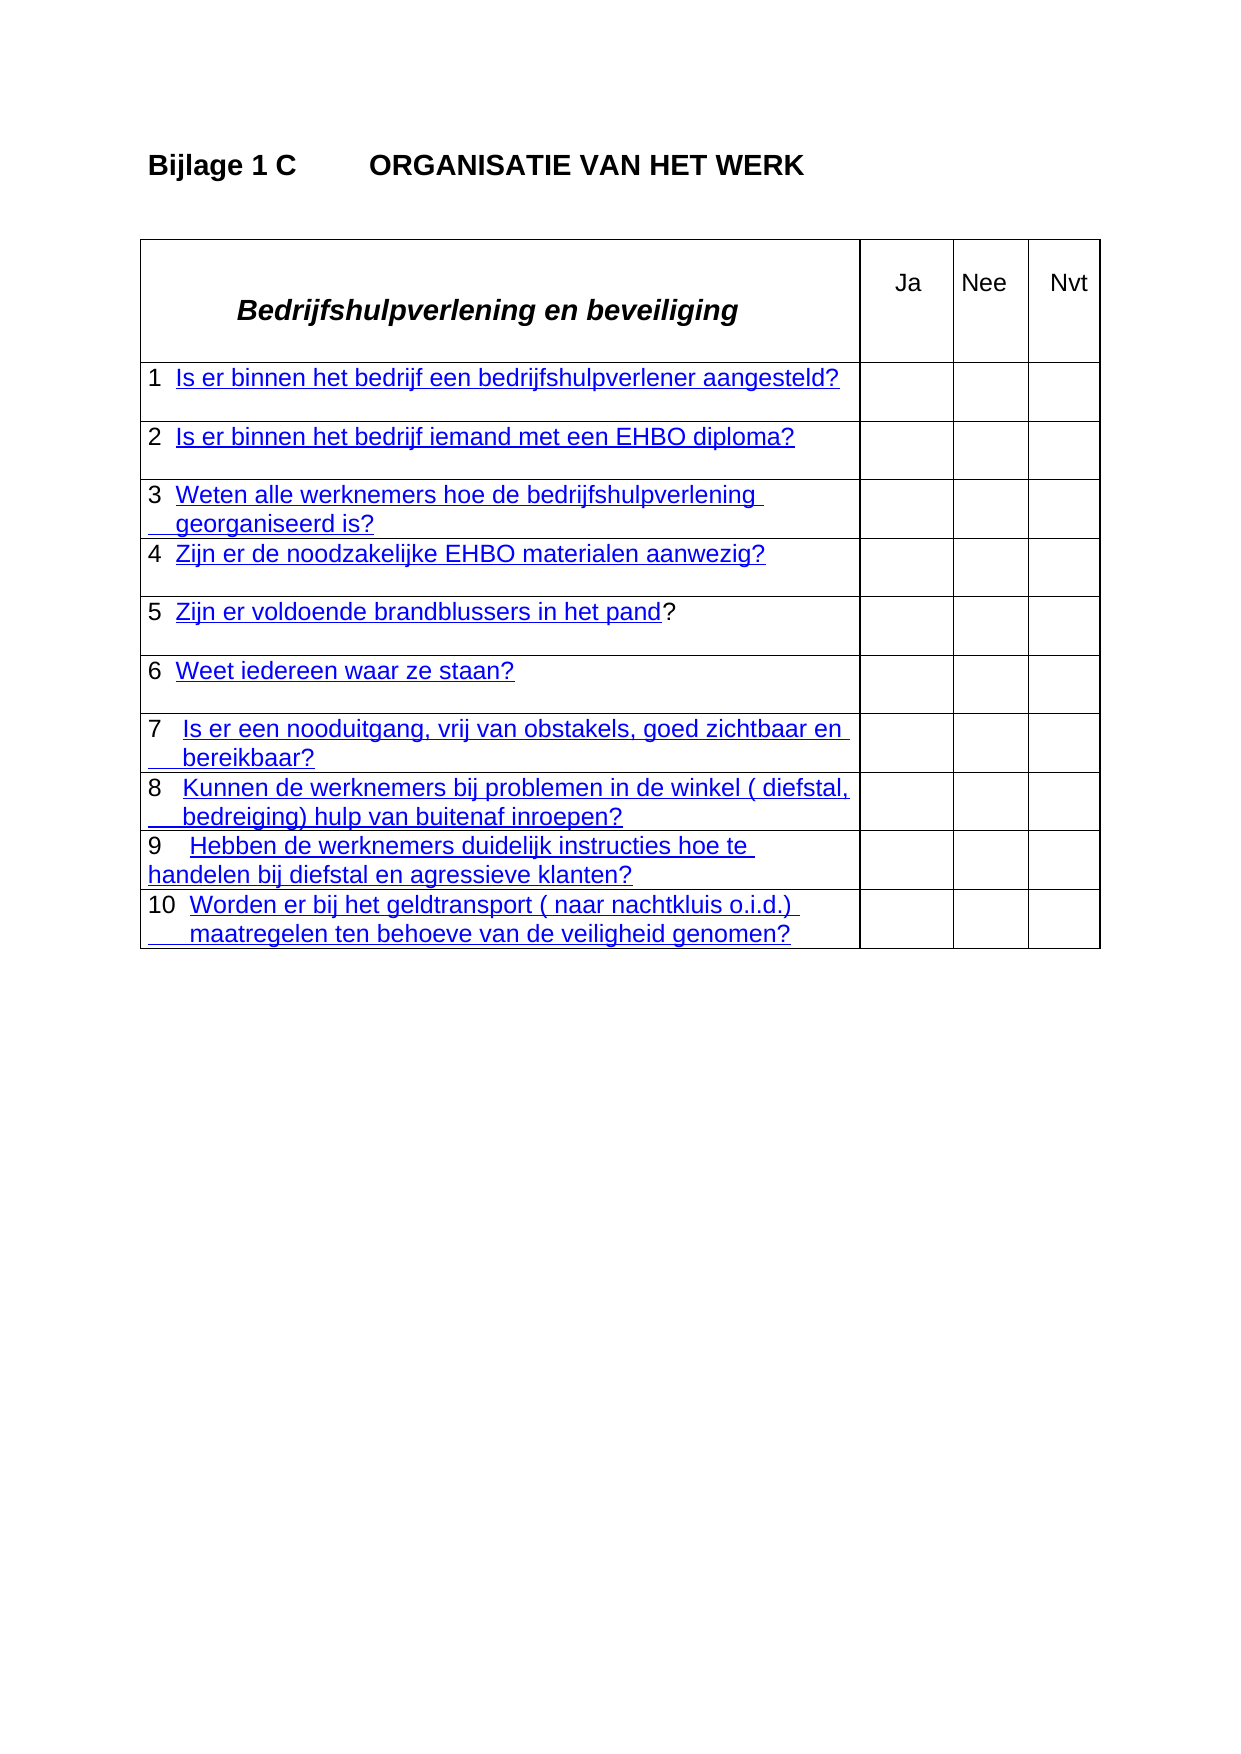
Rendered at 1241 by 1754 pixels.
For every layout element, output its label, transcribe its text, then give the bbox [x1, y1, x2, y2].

table_cell [861, 363, 953, 421]
table_cell 6 Weet iedereen waar ze staan? [141, 656, 859, 713]
table_cell [861, 480, 953, 538]
table_cell [861, 656, 953, 713]
table_cell 7 Is er een nooduitgang, vrij van obstakels, goed zichtbaar en bereikbaar? [141, 714, 859, 772]
table_cell [1029, 597, 1099, 655]
table_cell [861, 831, 953, 889]
table_cell [954, 480, 1028, 538]
table_cell [861, 597, 953, 655]
table_cell [954, 773, 1028, 830]
table_header Nee [954, 240, 1028, 362]
table_header Bedrijfshulpverlening en beveiliging [141, 240, 859, 362]
table_cell 9 Hebben de werknemers duidelijk instructies hoe te handelen bij diefstal en agressieve klanten? [141, 831, 859, 889]
table_cell 4 Zijn er de noodzakelijke EHBO materialen aanwezig? [141, 539, 859, 596]
table_cell [1029, 714, 1099, 772]
table_cell [954, 363, 1028, 421]
table_cell 1 Is er binnen het bedrijf een bedrijfshulpverlener aangesteld? [141, 363, 859, 421]
table_cell [1029, 539, 1099, 596]
table_cell 2 Is er binnen het bedrijf iemand met een EHBO diploma? [141, 422, 859, 479]
table_cell [1029, 656, 1099, 713]
table_cell [861, 539, 953, 596]
table_cell [954, 422, 1028, 479]
table_cell [954, 831, 1028, 889]
table_cell [954, 539, 1028, 596]
table_cell [1029, 890, 1099, 947]
table_cell [954, 597, 1028, 655]
table_cell [861, 773, 953, 830]
table_cell 10 Worden er bij het geldtransport ( naar nachtkluis o.i.d.) maatregelen ten behoeve van de veiligheid genomen? [141, 890, 859, 947]
table_cell [861, 714, 953, 772]
table_cell [1029, 773, 1099, 830]
table_cell [861, 422, 953, 479]
table_header Nvt [1029, 240, 1099, 362]
table_cell [1029, 422, 1099, 479]
text Bijlage 1 C ORGANISATIE VAN HET WERK [148, 148, 1093, 181]
table_cell 3 Weten alle werknemers hoe de bedrijfshulpverlening georganiseerd is? [141, 480, 859, 538]
table_cell [954, 656, 1028, 713]
table_cell [954, 714, 1028, 772]
table_cell [1029, 480, 1099, 538]
table_cell [954, 890, 1028, 947]
table_cell [1029, 363, 1099, 421]
table_cell 5 Zijn er voldoende brandblussers in het pand? [141, 597, 859, 655]
table_cell [861, 890, 953, 947]
table_cell [1029, 831, 1099, 889]
table_cell 8 Kunnen de werknemers bij problemen in de winkel ( diefstal, bedreiging) hulp van buitenaf inroepen? [141, 773, 859, 830]
table_header Ja [861, 240, 953, 362]
